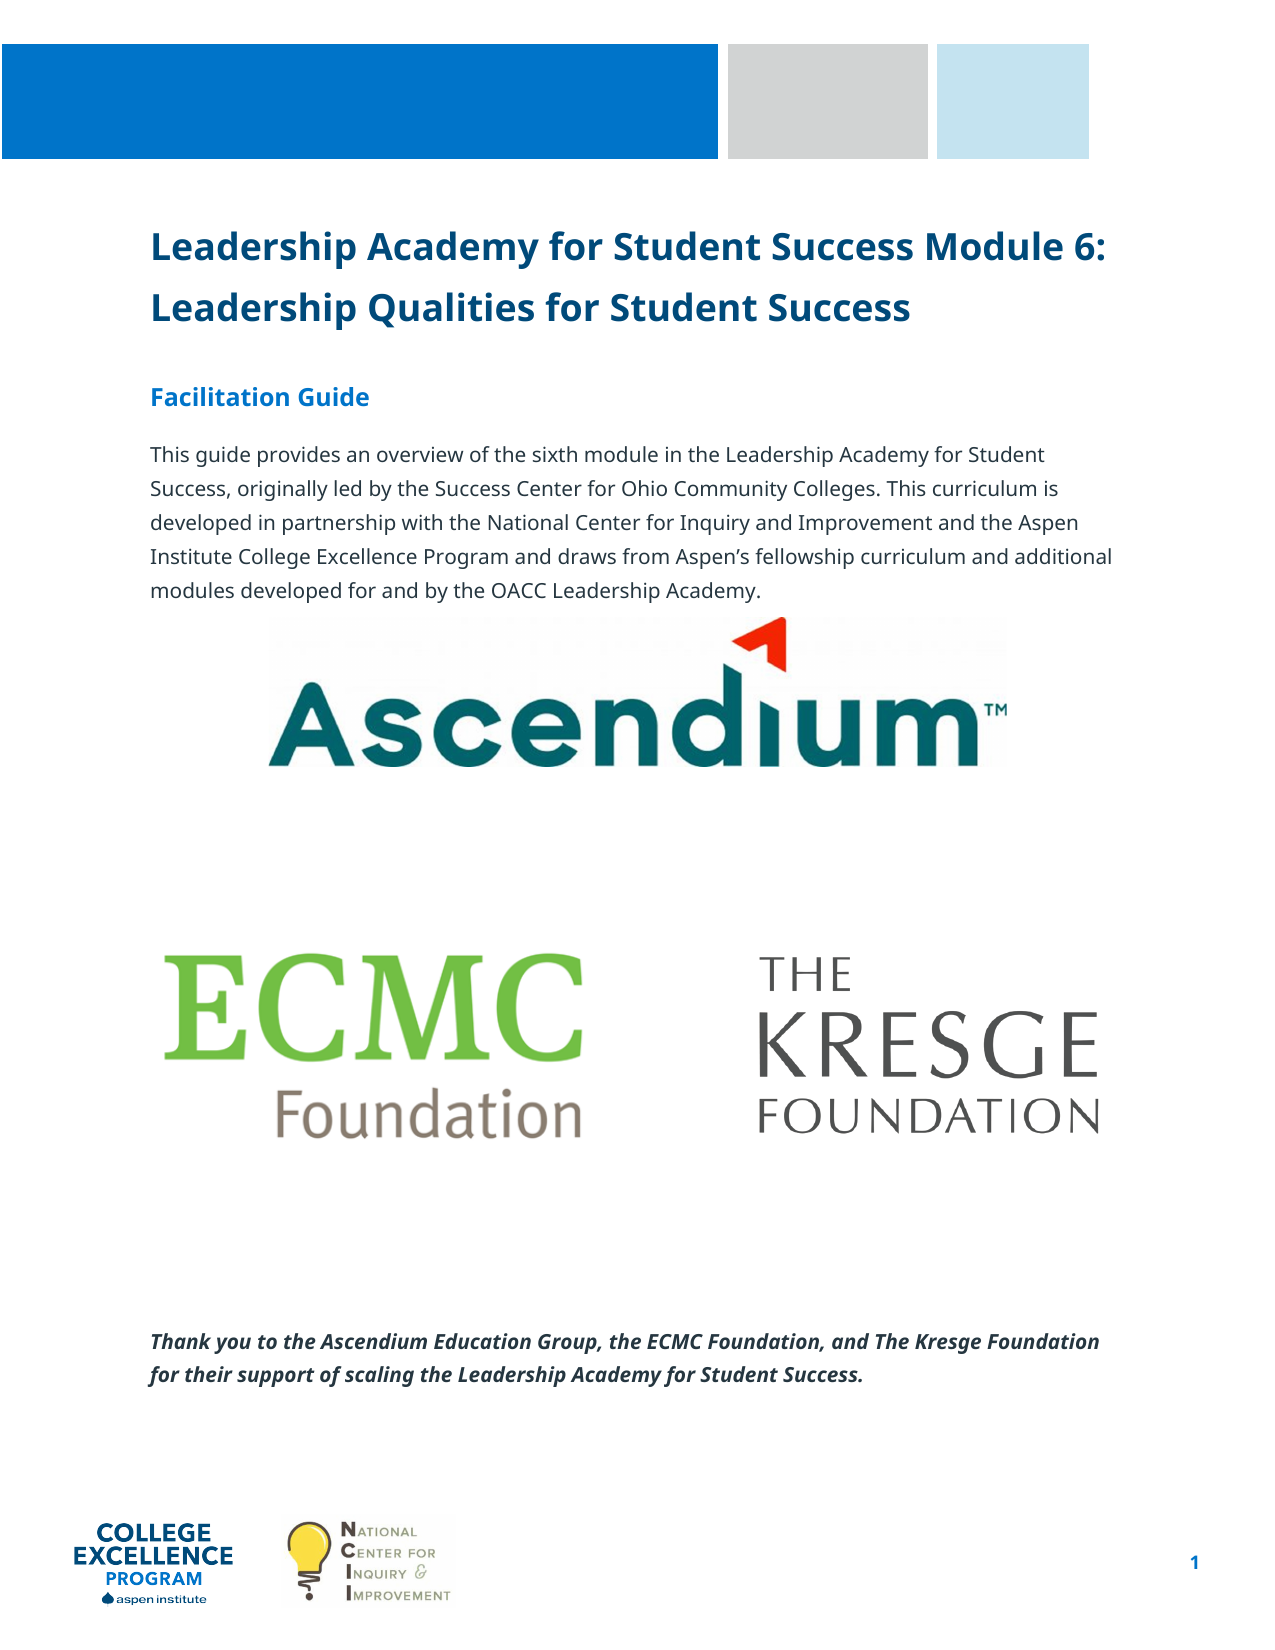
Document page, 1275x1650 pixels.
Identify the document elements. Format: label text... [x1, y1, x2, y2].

picture [281, 1514, 457, 1608]
picture [268, 617, 1007, 767]
picture [74, 1523, 233, 1607]
text This guide provides an overview of the sixth module in the Leadership Academy for Student Success, originally led by the Success Center for Ohio Community Colleges. This curriculum is developed in partnership with the National Center for Inquiry and Improvement and the Aspen Institute College Excellence Program and draws from Aspen’s fellowship curriculum and additional modules developed for and by the OACC Leadership Academy. [150, 440, 1125, 605]
picture [150, 933, 603, 1160]
subtitle Leadership Academy for Student Success Module 6: Leadership Qualities for Student Success [150, 220, 1125, 332]
subtitle Facilitation Guide [150, 380, 1125, 414]
subtitle Thank you to the Ascendium Education Group, the ECMC Foundation, and The Kresge Foundation for their support of scaling the Leadership Academy for Student Success. [150, 1327, 1125, 1388]
picture [718, 835, 1139, 1255]
